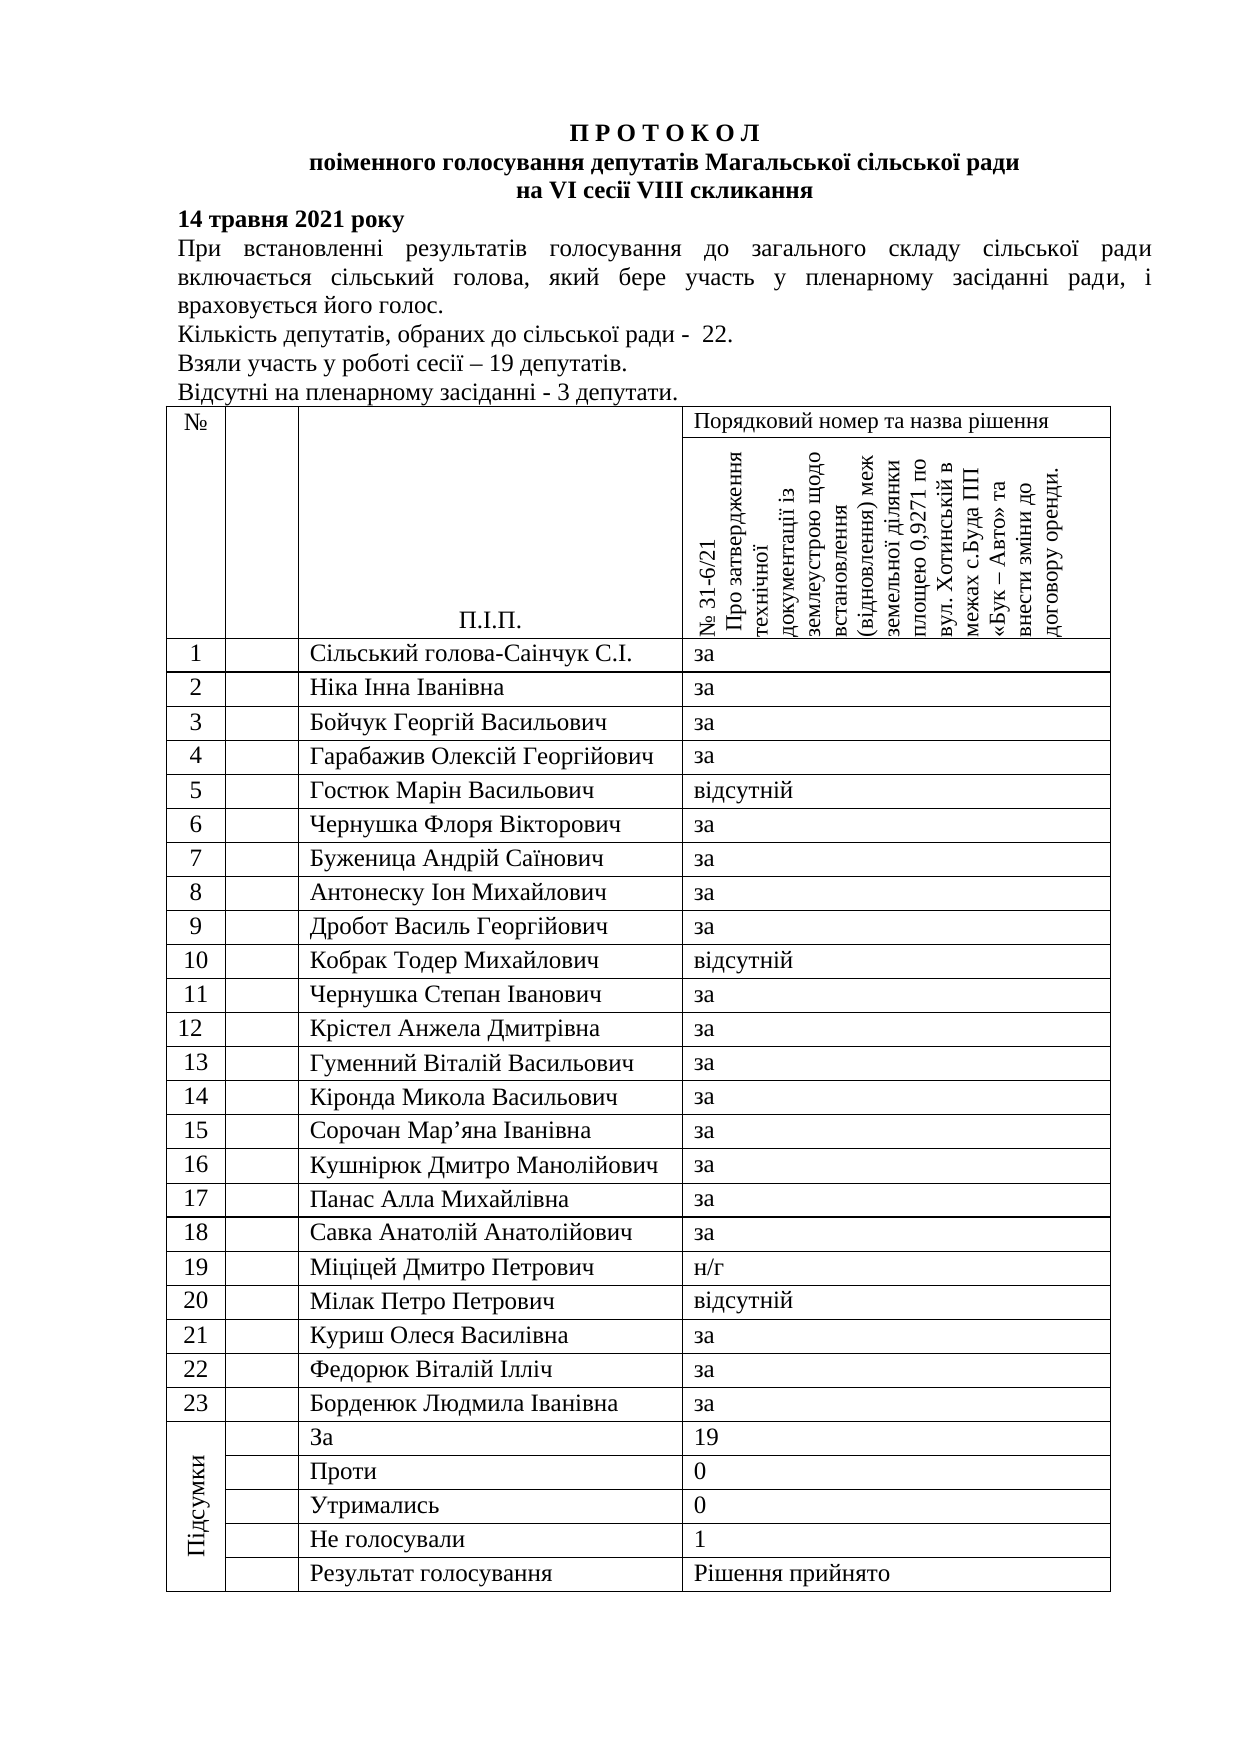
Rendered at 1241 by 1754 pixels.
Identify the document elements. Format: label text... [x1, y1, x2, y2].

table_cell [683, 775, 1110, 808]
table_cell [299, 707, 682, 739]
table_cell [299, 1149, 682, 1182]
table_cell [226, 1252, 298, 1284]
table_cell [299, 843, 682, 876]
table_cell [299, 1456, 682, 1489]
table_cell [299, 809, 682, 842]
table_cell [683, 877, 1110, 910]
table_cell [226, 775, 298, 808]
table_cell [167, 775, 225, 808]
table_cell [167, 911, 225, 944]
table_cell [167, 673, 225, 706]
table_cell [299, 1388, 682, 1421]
text на VІ сесії VІІI скликання [177, 176, 1152, 204]
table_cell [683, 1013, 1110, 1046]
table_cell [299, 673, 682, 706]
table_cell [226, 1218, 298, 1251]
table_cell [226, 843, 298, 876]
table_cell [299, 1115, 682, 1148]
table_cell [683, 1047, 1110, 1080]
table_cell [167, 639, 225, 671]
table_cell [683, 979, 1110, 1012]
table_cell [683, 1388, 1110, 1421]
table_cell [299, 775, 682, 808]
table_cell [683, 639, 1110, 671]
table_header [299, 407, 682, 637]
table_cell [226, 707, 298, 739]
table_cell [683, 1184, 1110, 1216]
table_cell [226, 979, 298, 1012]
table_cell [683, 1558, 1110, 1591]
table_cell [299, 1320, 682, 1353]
text При встановленні результатів голосування до загального складу сільської ради включається сільський голова, який бере участь у пленарному засіданні ради, і враховується його голос. [177, 233, 1152, 319]
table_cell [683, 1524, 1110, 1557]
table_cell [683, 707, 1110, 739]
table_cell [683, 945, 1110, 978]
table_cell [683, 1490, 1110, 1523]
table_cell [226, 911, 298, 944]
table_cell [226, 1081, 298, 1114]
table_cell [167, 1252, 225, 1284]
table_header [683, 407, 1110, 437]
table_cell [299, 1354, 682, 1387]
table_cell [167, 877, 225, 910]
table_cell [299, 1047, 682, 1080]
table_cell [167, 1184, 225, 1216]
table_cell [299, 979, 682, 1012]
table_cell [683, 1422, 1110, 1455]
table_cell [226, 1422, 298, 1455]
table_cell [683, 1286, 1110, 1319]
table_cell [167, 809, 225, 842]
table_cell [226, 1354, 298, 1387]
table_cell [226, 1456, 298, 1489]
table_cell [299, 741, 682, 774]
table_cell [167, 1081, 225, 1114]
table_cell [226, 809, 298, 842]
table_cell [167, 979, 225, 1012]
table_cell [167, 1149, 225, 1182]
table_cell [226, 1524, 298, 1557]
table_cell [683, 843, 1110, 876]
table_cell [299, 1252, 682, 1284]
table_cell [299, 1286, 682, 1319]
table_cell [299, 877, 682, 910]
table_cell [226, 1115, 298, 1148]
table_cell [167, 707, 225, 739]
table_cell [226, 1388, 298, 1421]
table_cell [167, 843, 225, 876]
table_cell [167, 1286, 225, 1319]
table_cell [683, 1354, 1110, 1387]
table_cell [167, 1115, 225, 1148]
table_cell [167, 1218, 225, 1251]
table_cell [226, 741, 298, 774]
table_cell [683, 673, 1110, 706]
text Кількість депутатів, обраних до сільської ради - 22. [177, 319, 1152, 348]
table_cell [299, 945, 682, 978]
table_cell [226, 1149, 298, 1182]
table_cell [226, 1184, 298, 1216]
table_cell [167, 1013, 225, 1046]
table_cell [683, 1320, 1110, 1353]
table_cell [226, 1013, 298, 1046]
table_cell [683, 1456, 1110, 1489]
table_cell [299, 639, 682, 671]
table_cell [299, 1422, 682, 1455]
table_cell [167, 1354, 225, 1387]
text Відсутні на пленарному засіданні - 3 депутати. [177, 377, 1152, 406]
text П Р О Т О К О Л [177, 118, 1152, 147]
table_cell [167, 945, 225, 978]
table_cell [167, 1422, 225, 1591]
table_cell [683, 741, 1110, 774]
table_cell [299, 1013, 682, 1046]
text Взяли участь у роботі сесії – 19 депутатів. [177, 348, 1152, 377]
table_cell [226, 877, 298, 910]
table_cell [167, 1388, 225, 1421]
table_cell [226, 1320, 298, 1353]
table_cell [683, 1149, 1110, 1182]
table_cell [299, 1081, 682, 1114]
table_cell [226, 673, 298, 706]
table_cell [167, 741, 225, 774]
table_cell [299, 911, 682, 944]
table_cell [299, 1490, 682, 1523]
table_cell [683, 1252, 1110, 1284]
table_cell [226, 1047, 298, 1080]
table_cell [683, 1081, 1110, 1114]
text поіменного голосування депутатів Магальської сільської ради [177, 147, 1152, 176]
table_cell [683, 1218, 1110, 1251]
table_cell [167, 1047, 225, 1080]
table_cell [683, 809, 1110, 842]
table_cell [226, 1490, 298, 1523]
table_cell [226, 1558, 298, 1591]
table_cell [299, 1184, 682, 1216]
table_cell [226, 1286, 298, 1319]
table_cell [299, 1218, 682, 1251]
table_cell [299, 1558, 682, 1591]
text 14 травня 2021 року [177, 204, 1152, 233]
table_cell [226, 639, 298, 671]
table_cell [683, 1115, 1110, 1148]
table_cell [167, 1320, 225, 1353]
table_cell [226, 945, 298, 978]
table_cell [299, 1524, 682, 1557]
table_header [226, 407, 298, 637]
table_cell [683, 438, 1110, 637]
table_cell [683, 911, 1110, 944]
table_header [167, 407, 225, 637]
